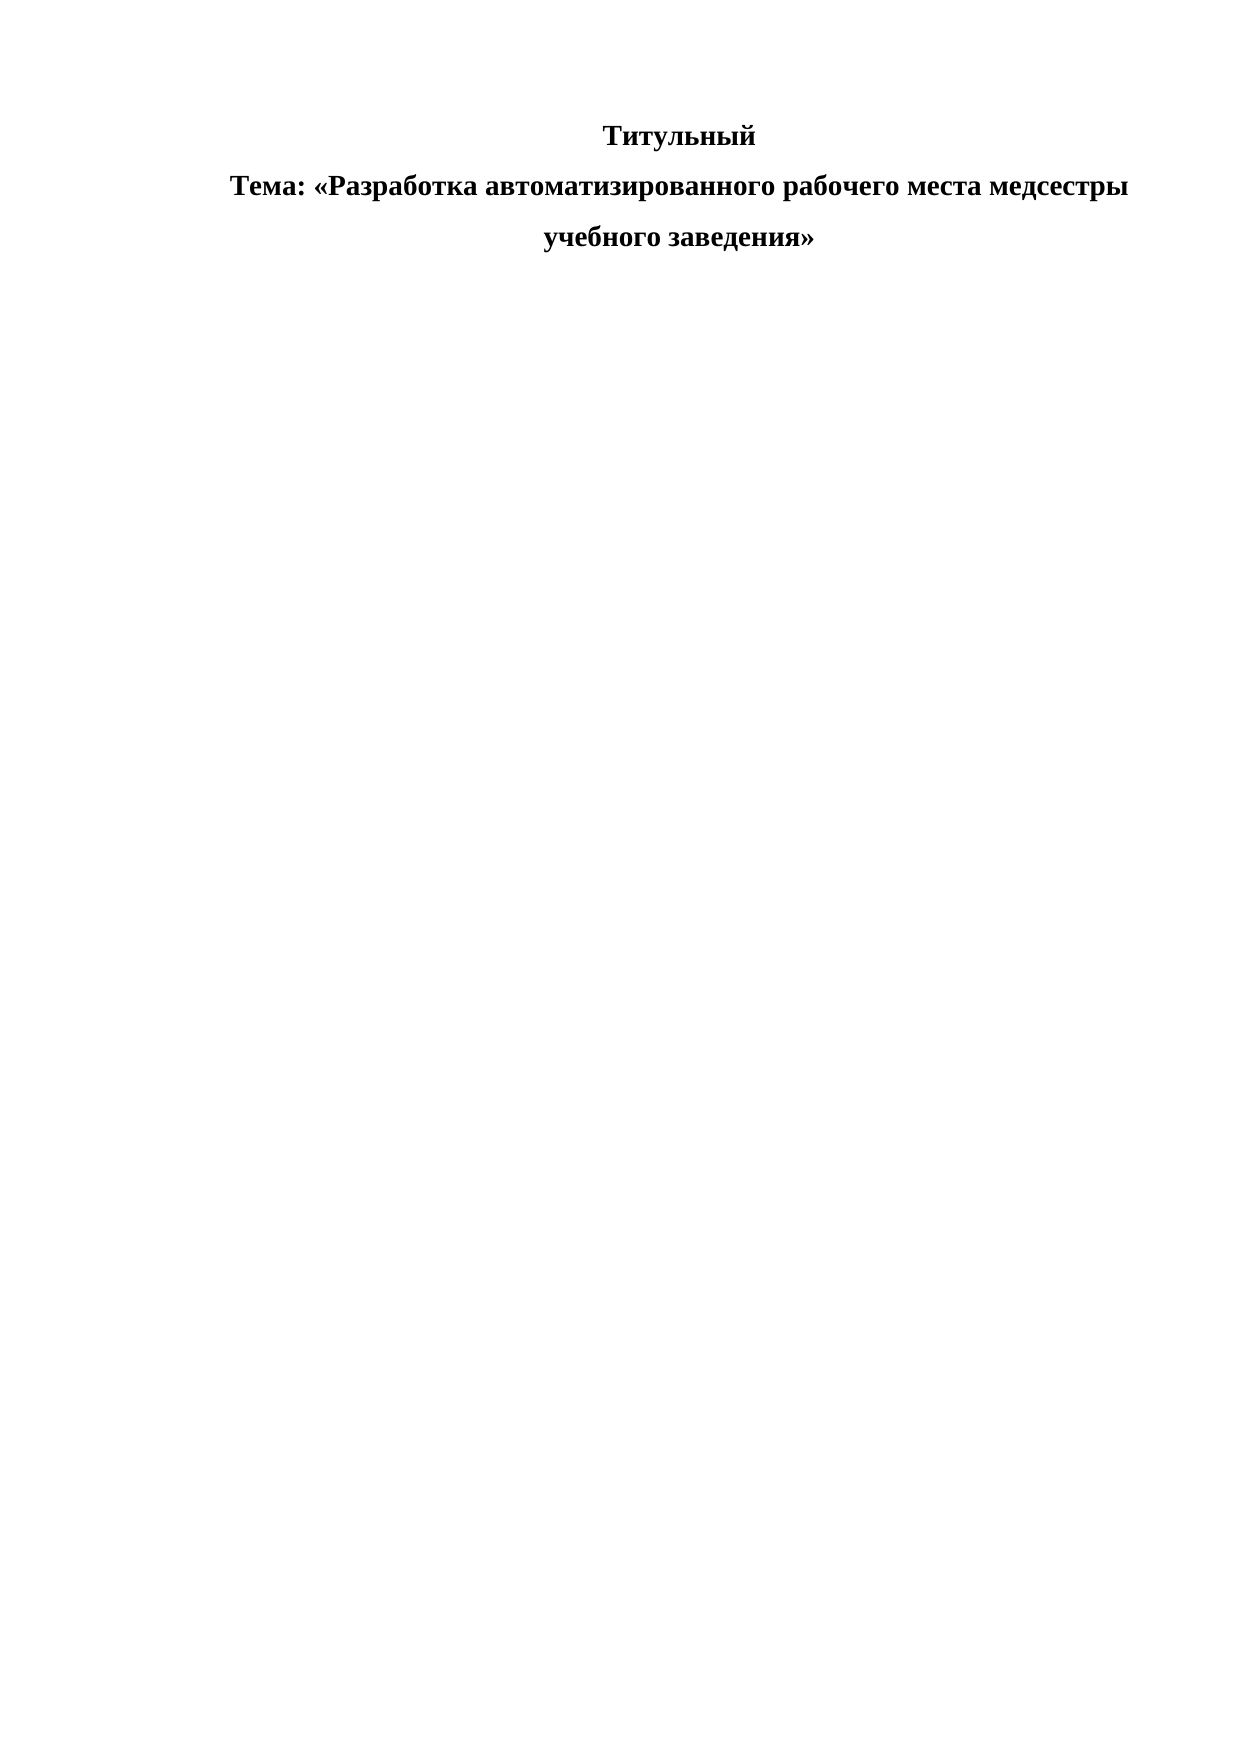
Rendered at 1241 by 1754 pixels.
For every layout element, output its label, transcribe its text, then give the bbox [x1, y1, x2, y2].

text Тема: «Разработка автоматизированного рабочего места медсестры учебного заведения» [177, 168, 1181, 252]
text Титульный [177, 118, 1181, 152]
